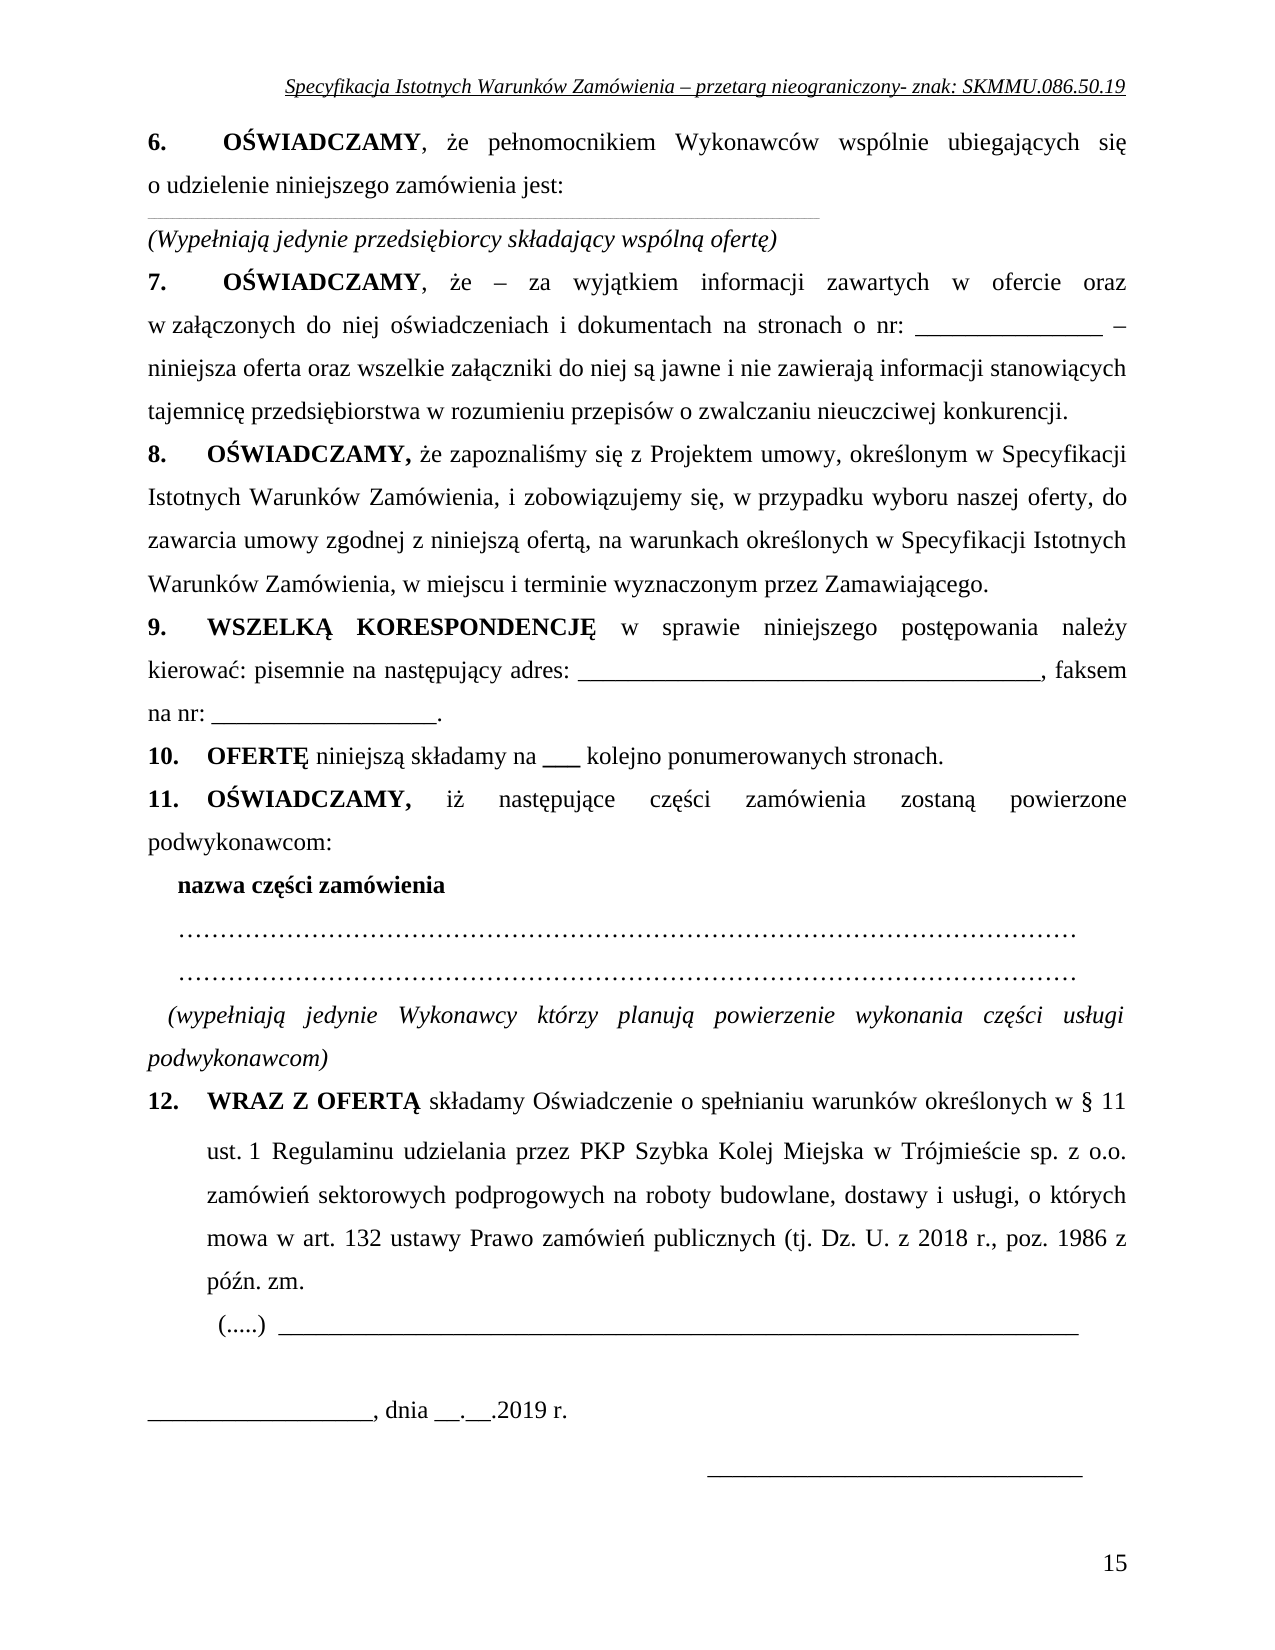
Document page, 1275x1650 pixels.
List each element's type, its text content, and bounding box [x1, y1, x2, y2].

list OŚWIADCZAMY, że zapoznaliśmy się z Projektem umowy, określonym w Specyfikacji Istotnych Warunków Zamówienia, i zobowiązujemy się, w przypadku wyboru naszej oferty, do zawarcia umowy zgodnej z niniejszą ofertą, na warunkach określonych w Specyfikacji Istotnych Warunków Zamówienia, w miejscu i terminie wyznaczonym przez Zamawiającego. [148, 439, 1127, 597]
text ……………………………………………………………………………………………… [177, 914, 1127, 942]
list WRAZ Z OFERTĄ składamy Oświadczenie o spełnianiu warunków określonych w § 11 ust. 1 Regulaminu udzielania przez PKP Szybka Kolej Miejska w Trójmieście sp. z o.o. zamówień sektorowych podprogowych na roboty budowlane, dostawy i usługi, o których mowa w art. 132 ustawy Prawo zamówień publicznych (tj. Dz. U. z 2018 r., poz. 1986 z późn. zm. [148, 1086, 1127, 1295]
list OŚWIADCZAMY, że – za wyjątkiem informacji zawartych w ofercie oraz w załączonych do niej oświadczeniach i dokumentach na stronach o nr: _______________ – niniejsza oferta oraz wszelkie załączniki do niej są jawne i nie zawierają informacji stanowiących tajemnicę przedsiębiorstwa w rozumieniu przepisów o zwalczaniu nieuczciwej konkurencji. [148, 267, 1127, 425]
text (.....) ________________________________________________________________ [218, 1309, 1127, 1338]
text nazwa części zamówienia [177, 871, 1127, 899]
text __________________, dnia __.__.2019 r. [148, 1395, 1127, 1424]
list WSZELKĄ KORESPONDENCJĘ w sprawie niniejszego postępowania należy kierować: pisemnie na następujący adres: _____________________________________, faksem na nr: __________________. [148, 612, 1127, 727]
text ______________________________ [252, 1451, 1127, 1480]
list OŚWIADCZAMY, iż następujące części zamówienia zostaną powierzone podwykonawcom: [148, 784, 1127, 856]
text (Wypełniają jedynie przedsiębiorcy składający wspólną ofertę) [148, 224, 1127, 252]
list OFERTĘ niniejszą składamy na ___ kolejno ponumerowanych stronach. [148, 741, 1127, 770]
text ……………………………………………………………………………………………… [177, 957, 1127, 986]
list OŚWIADCZAMY, że pełnomocnikiem Wykonawców wspólnie ubiegających się o udzielenie niniejszego zamówienia jest: [148, 127, 1127, 198]
text (wypełniają jedynie Wykonawcy którzy planują powierzenie wykonania części usługi podwykonawcom) [148, 1000, 1127, 1072]
